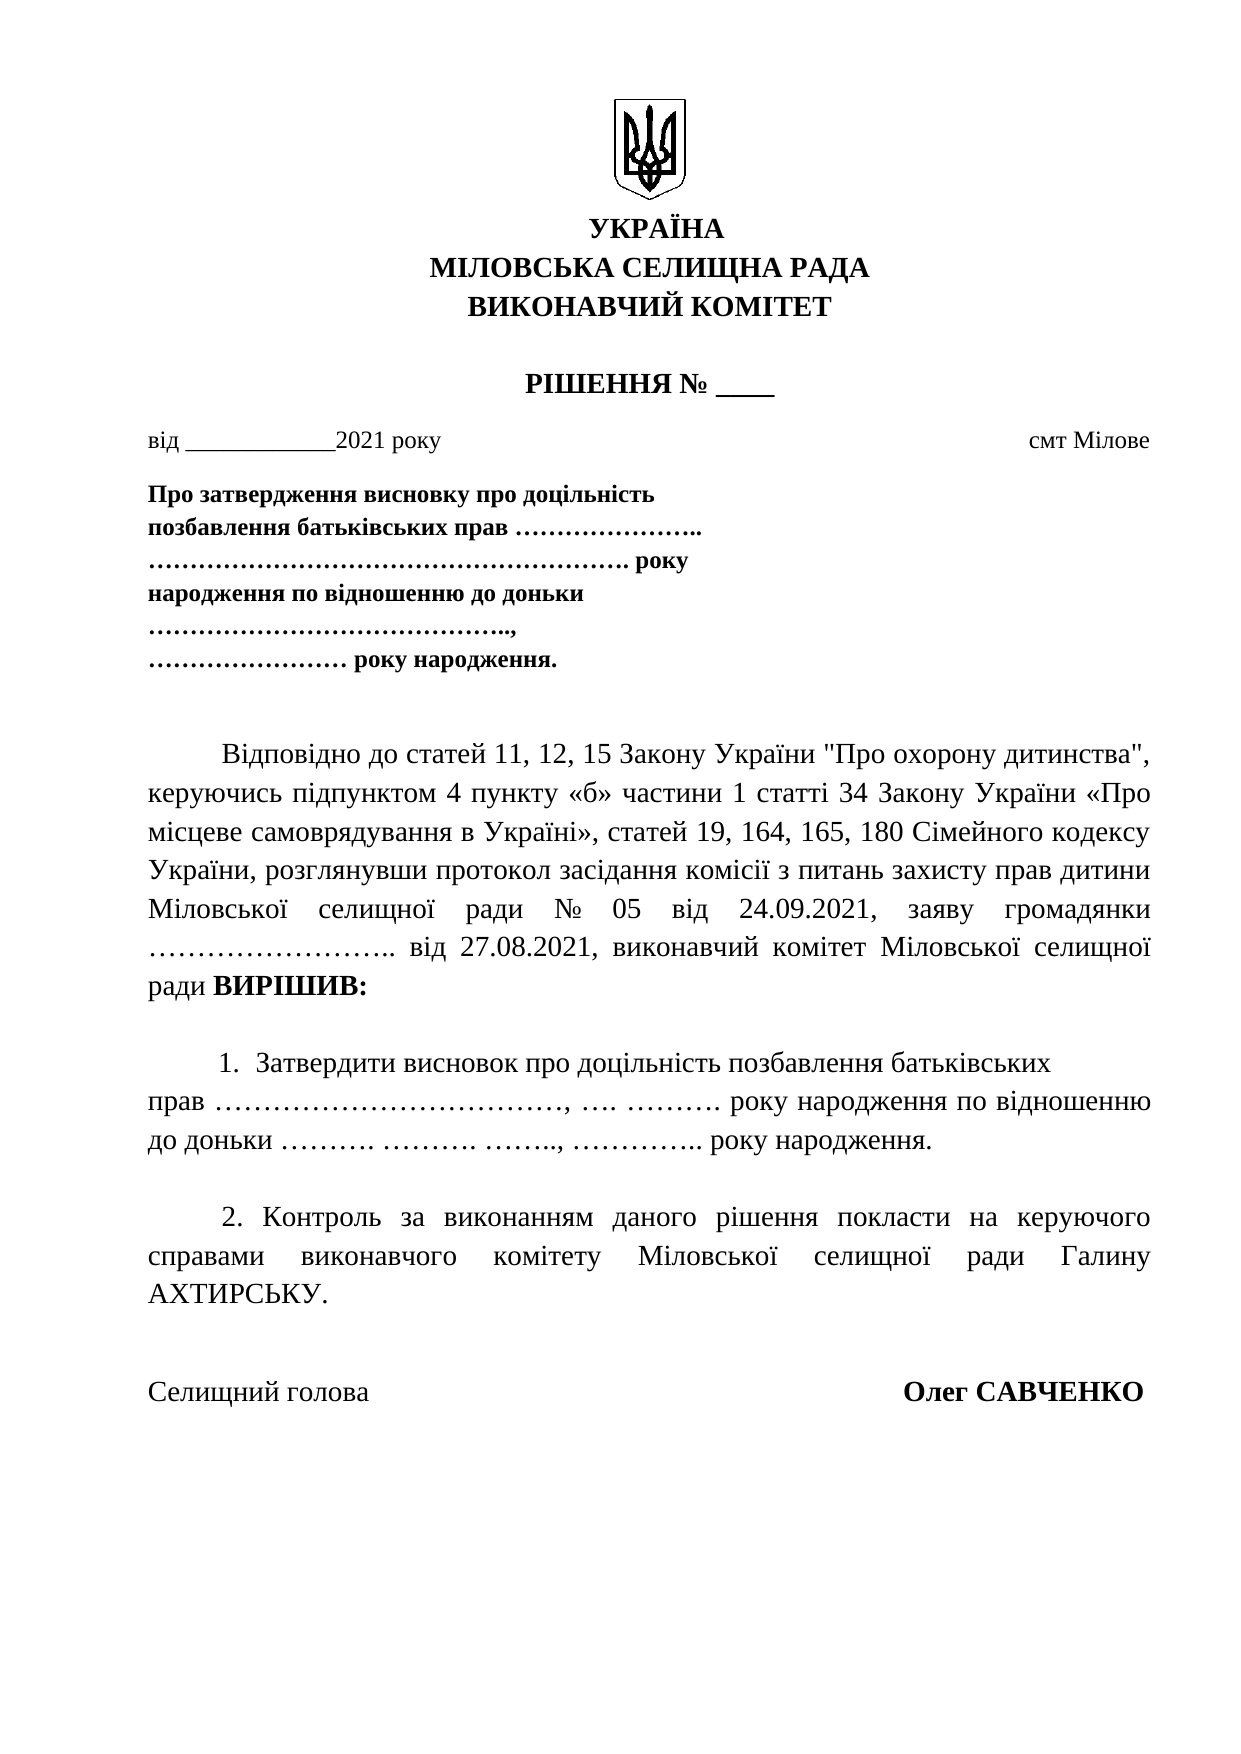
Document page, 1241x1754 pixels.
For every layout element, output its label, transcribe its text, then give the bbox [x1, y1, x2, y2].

text народження по відношенню до доньки [148, 578, 1152, 607]
text позбавлення батьківських прав ………………….. [148, 512, 1152, 541]
text 2. Контроль за виконанням даного рішення покласти на керуючого справами виконавчого комітету Міловської селищної ради Галину АХТИРСЬКУ. [148, 1199, 1152, 1310]
text МІЛОВСЬКА СЕЛИЩНА РАДА [148, 250, 1152, 284]
text …………………………………….., [148, 611, 1152, 640]
text …………………… року народження. [148, 644, 1152, 673]
text …………………………………………………. року [148, 545, 1152, 574]
text Про затвердження висновку про доцільність [148, 479, 1152, 508]
text від ____________2021 року смт Мілове [148, 425, 1152, 454]
text РІШЕННЯ № ____ [148, 366, 1152, 399]
text ВИКОНАВЧИЙ КОМІТЕТ [148, 289, 1152, 322]
text УКРАЇНА [148, 211, 1152, 245]
picture [607, 95, 693, 208]
list Затвердити висновок про доцільність позбавлення батьківських [218, 1045, 1152, 1078]
text Селищний голова Олег САВЧЕНКО [148, 1374, 1152, 1408]
text прав ………………………………, …. ………. року народження по відношенню до доньки ………. ………. …….., ………….. року народження. [148, 1083, 1152, 1156]
text Відповідно до статей 11, 12, 15 Закону України "Про охорону дитинства", керуючись підпунктом 4 пункту «б» частини 1 статті 34 Закону України «Про місцеве самоврядування в Україні», статей 19, 164, 165, 180 Сімейного кодексу України, розглянувши протокол засідання комісії з питань захисту прав дитини Міловської селищної ради № 05 від 24.09.2021, заяву громадянки …………………….. від 27.08.2021, виконавчий комітет Міловської селищної ради ВИРІШИВ: [148, 737, 1152, 1001]
